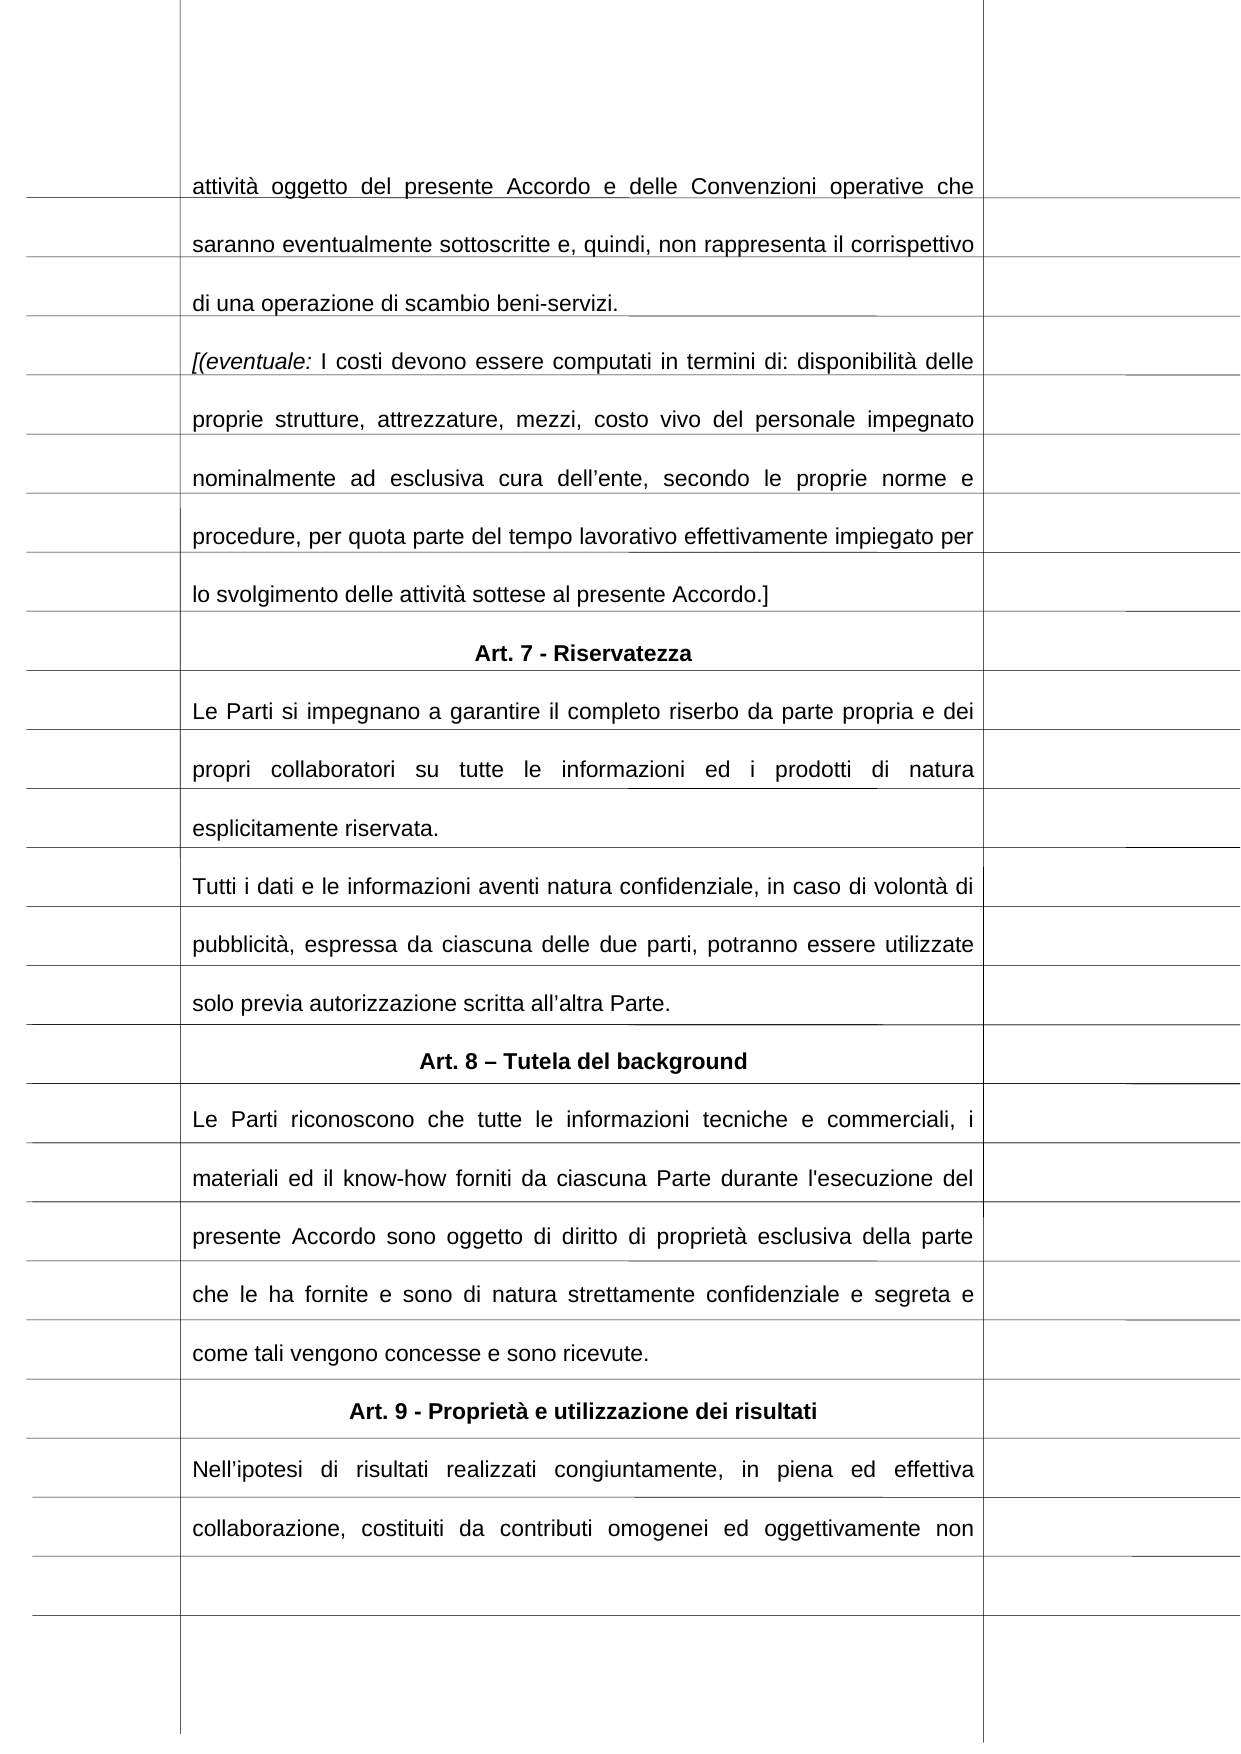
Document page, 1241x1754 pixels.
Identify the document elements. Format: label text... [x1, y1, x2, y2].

text Le Parti riconoscono che tutte le informazioni tecniche e commerciali, i materiali ed il know-how forniti da ciascuna Parte durante l'esecuzione del presente Accordo sono oggetto di diritto di proprietà esclusiva della parte che le ha fornite e sono di natura strettamente confidenziale e segreta e come tali vengono concesse e sono ricevute. [192, 1081, 974, 1373]
text Art. 9 - Proprietà e utilizzazione dei risultati [192, 1373, 974, 1431]
text Le Parti si impegnano a garantire il completo riserbo da parte propria e dei propri collaboratori su tutte le informazioni ed i prodotti di natura esplicitamente riservata. [192, 673, 974, 848]
text Tutti i dati e le informazioni aventi natura confidenziale, in caso di volontà di pubblicità, espressa da ciascuna delle due parti, potranno essere utilizzate solo previa autorizzazione scritta all’altra Parte. [192, 848, 974, 1023]
text [(eventuale: I costi devono essere computati in termini di: disponibilità delle proprie strutture, attrezzature, mezzi, costo vivo del personale impegnato nominalmente ad esclusiva cura dell’ente, secondo le proprie norme e procedure, per quota parte del tempo lavorativo effettivamente impiegato per lo svolgimento delle attività sottese al presente Accordo.] [192, 323, 974, 614]
text Art. 7 - Riservatezza [192, 614, 974, 673]
text Art. 8 – Tutela del background [192, 1023, 974, 1081]
